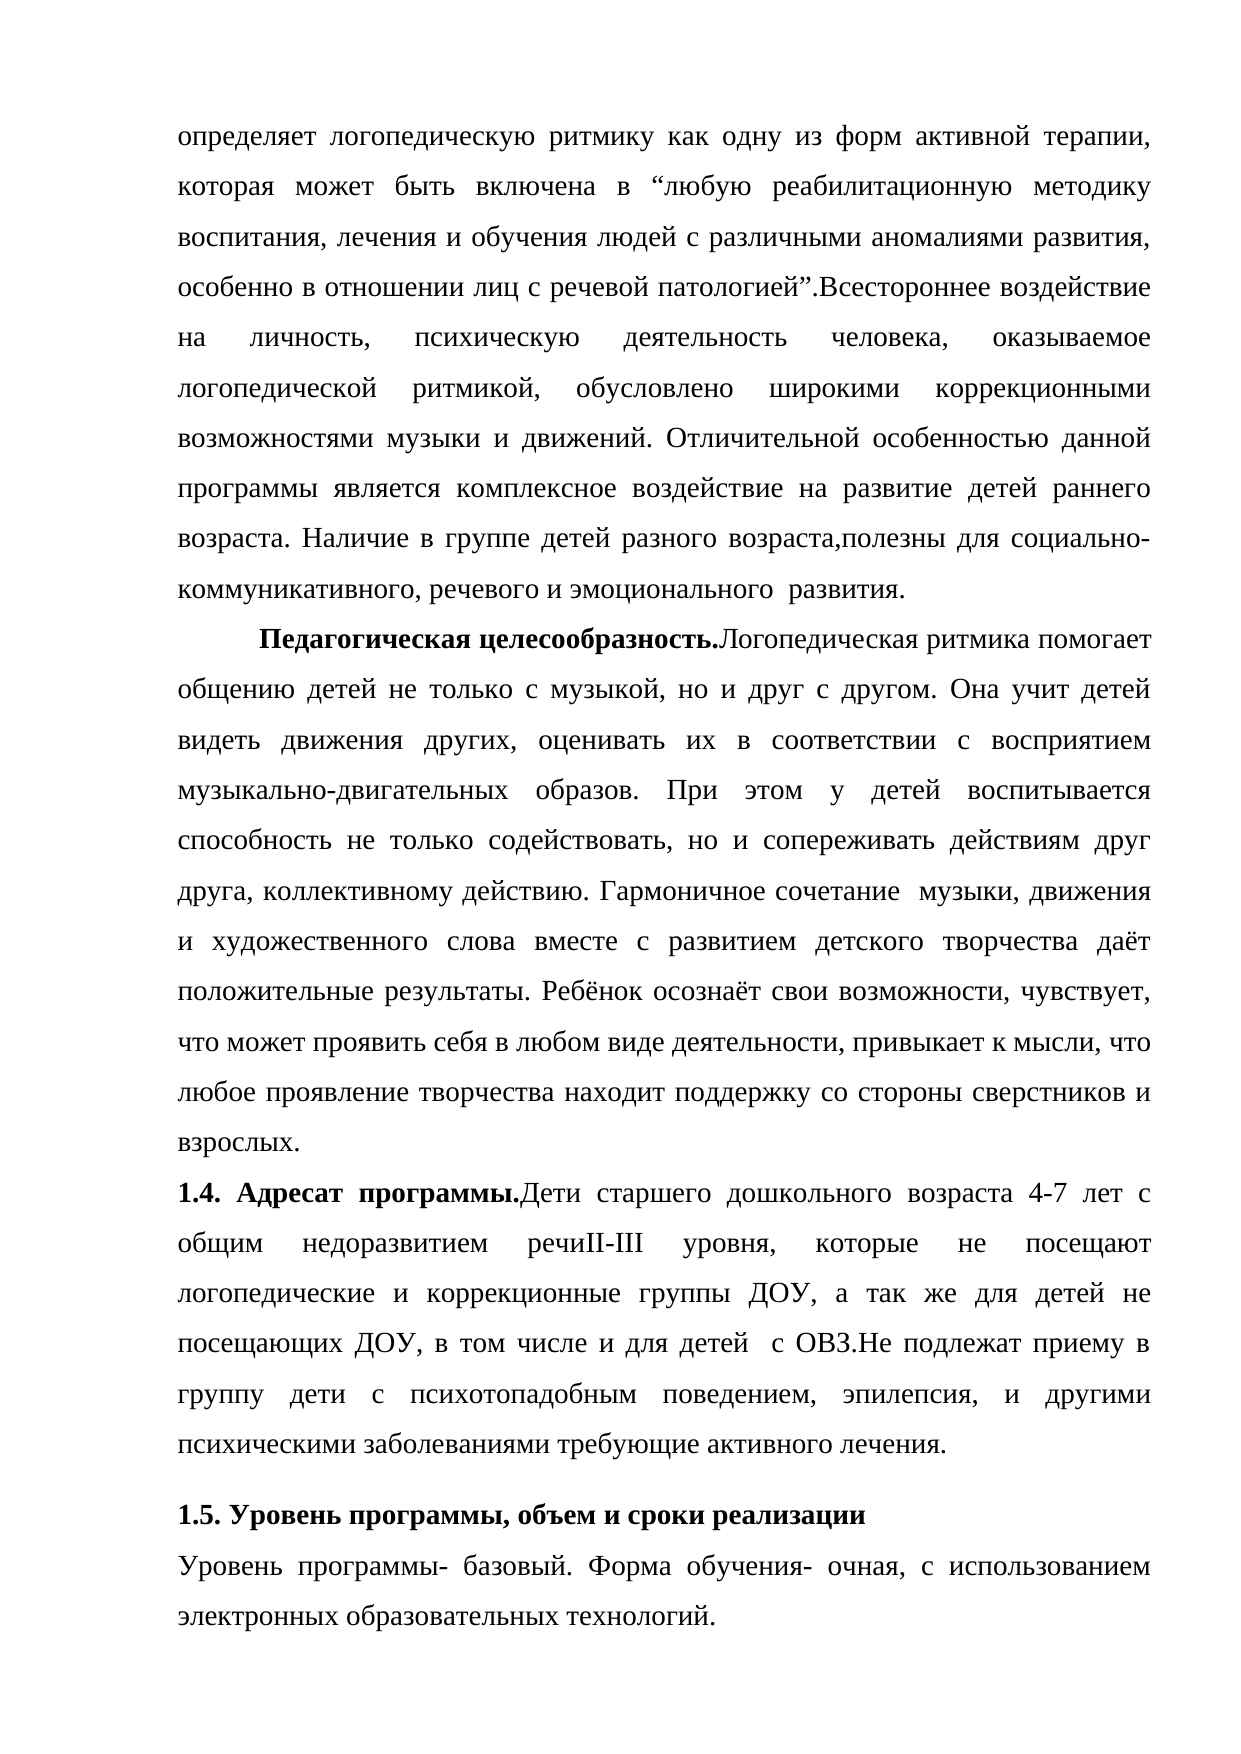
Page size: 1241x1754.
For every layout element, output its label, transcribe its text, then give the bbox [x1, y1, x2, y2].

text Педагогическая целесообразность.Логопедическая ритмика помогает общению детей не только с музыкой, но и друг с другом. Она учит детей видеть движения других, оценивать их в соответствии с восприятием музыкально-двигательных образов. При этом у детей воспитывается способность не только содействовать, но и сопереживать действиям друг друга, коллективному действию. Гармоничное сочетание музыки, движения и художественного слова вместе с развитием детского творчества даёт положительные результаты. Ребёнок осознаёт свои возможности, чувствует, что может проявить себя в любом виде деятельности, привыкает к мысли, что любое проявление творчества находит поддержку со стороны сверстников и взрослых. [177, 621, 1152, 1158]
text Уровень программы- базовый. Форма обучения- очная, с использованием электронных образовательных технологий. [177, 1548, 1152, 1632]
text 1.4. Адресат программы.Дети старшего дошкольного возраста 4-7 лет с общим недоразвитием речиII-III уровня, которые не посещают логопедические и коррекционные группы ДОУ, а так же для детей не посещающих ДОУ, в том числе и для детей с ОВЗ.Не подлежат приему в группу дети с психотопадобным поведением, эпилепсия, и другими психическими заболеваниями требующие активного лечения. [177, 1175, 1152, 1460]
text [177, 118, 1152, 604]
text 1.5. Уровень программы, объем и сроки реализации [177, 1497, 1152, 1531]
